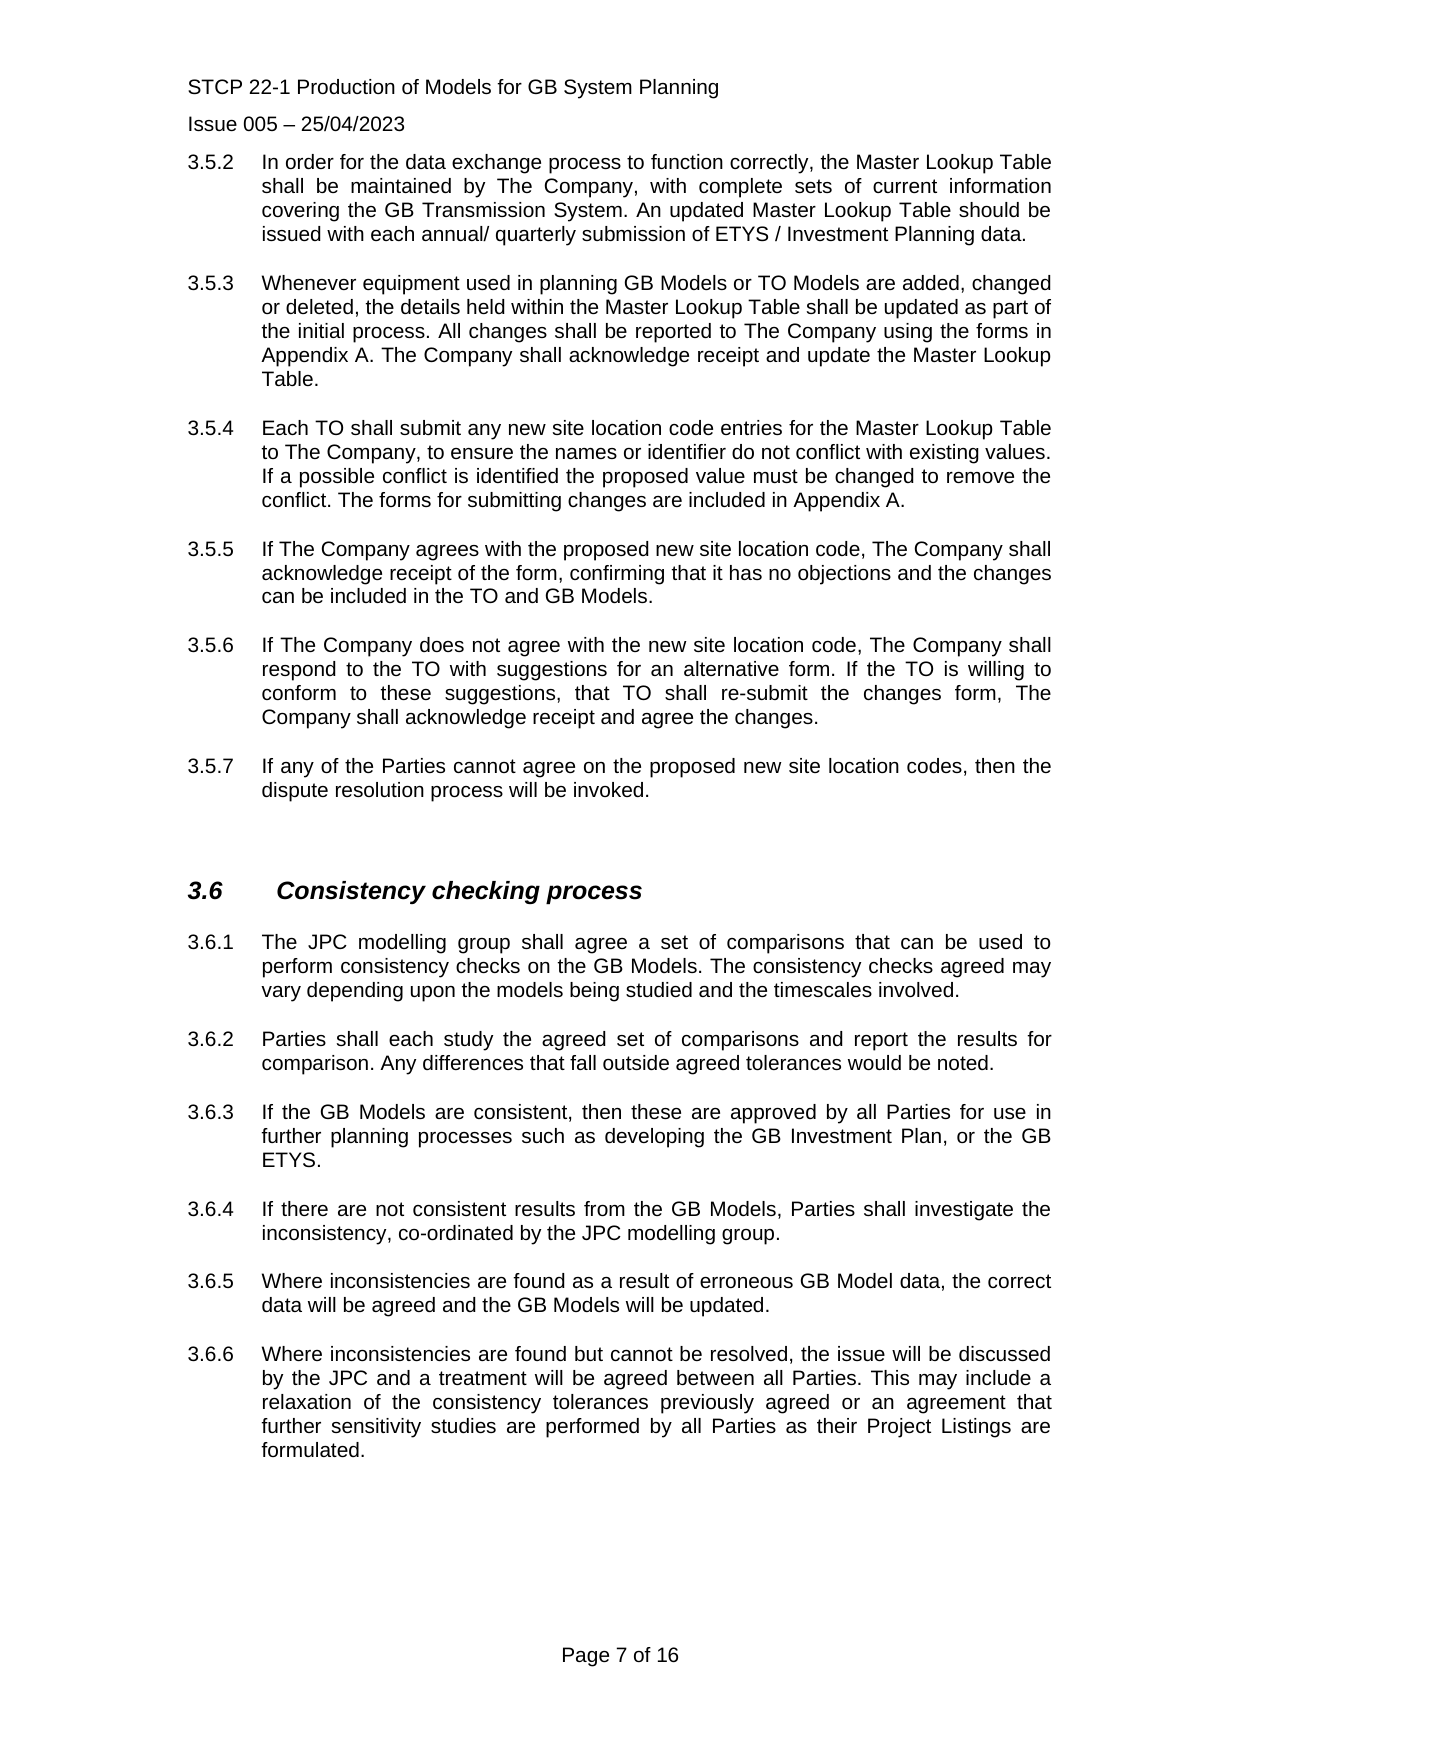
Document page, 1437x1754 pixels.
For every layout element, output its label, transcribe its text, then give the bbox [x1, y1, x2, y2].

subtitle If the GB Models are consistent, then these are approved by all Parties for use in further planning processes such as developing the GB Investment Plan, or the GB ETYS. [187, 1099, 1053, 1171]
subtitle The JPC modelling group shall agree a set of comparisons that can be used to perform consistency checks on the GB Models. The consistency checks agreed may vary depending upon the models being studied and the timescales involved. [187, 930, 1053, 1002]
subtitle Where inconsistencies are found but cannot be resolved, the issue will be discussed by the JPC and a treatment will be agreed between all Parties. This may include a relaxation of the consistency tolerances previously agreed or an agreement that further sensitivity studies are performed by all Parties as their Project Listings are formulated. [187, 1342, 1053, 1462]
subtitle In order for the data exchange process to function correctly, the Master Lookup Table shall be maintained by The Company, with complete sets of current information covering the GB Transmission System. An updated Master Lookup Table should be issued with each annual/ quarterly submission of ETYS / Investment Planning data. [187, 150, 1053, 246]
subtitle If The Company does not agree with the new site location code, The Company shall respond to the TO with suggestions for an alternative form. If the TO is willing to conform to these suggestions, that TO shall re-submit the changes form, The Company shall acknowledge receipt and agree the changes. [187, 633, 1053, 729]
subtitle Whenever equipment used in planning GB Models or TO Models are added, changed or deleted, the details held within the Master Lookup Table shall be updated as part of the initial process. All changes shall be reported to The Company using the forms in Appendix A. The Company shall acknowledge receipt and update the Master Lookup Table. [187, 271, 1053, 391]
subtitle Consistency checking process [187, 876, 1053, 905]
subtitle If any of the Parties cannot agree on the proposed new site location codes, then the dispute resolution process will be invoked. [187, 754, 1053, 802]
subtitle If The Company agrees with the proposed new site location code, The Company shall acknowledge receipt of the form, confirming that it has no objections and the changes can be included in the TO and GB Models. [187, 536, 1053, 608]
subtitle Parties shall each study the agreed set of comparisons and report the results for comparison. Any differences that fall outside agreed tolerances would be noted. [187, 1027, 1053, 1074]
subtitle Where inconsistencies are found as a result of erroneous GB Model data, the correct data will be agreed and the GB Models will be updated. [187, 1269, 1053, 1317]
subtitle Each TO shall submit any new site location code entries for the Master Lookup Table to The Company, to ensure the names or identifier do not conflict with existing values. If a possible conflict is identified the proposed value must be changed to remove the conflict. The forms for submitting changes are included in Appendix A. [187, 416, 1053, 511]
subtitle If there are not consistent results from the GB Models, Parties shall investigate the inconsistency, co-ordinated by the JPC modelling group. [187, 1196, 1053, 1244]
